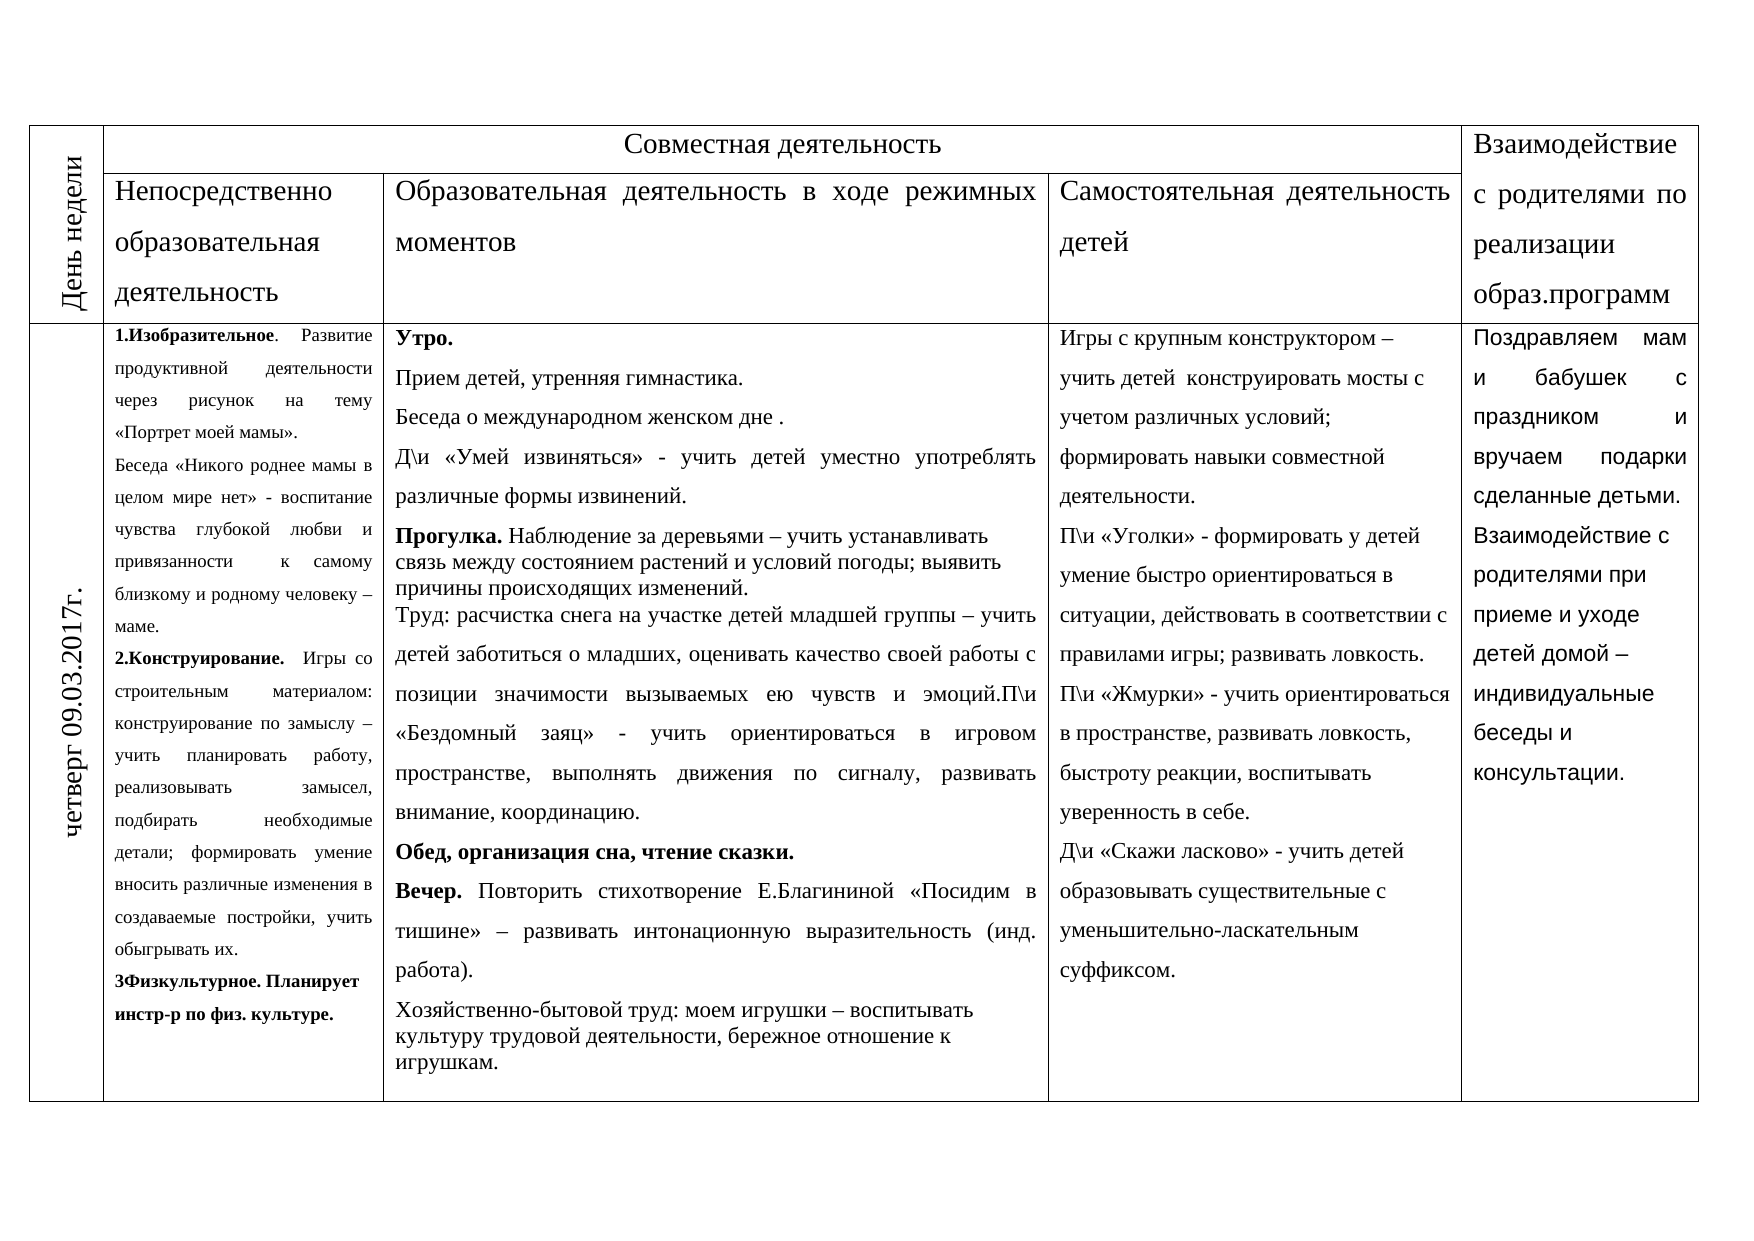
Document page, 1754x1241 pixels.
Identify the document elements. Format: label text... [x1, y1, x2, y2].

table_header Совместная деятельность [104, 126, 1461, 172]
table_header Взаимодействие с родителями по реализации образ.программ [1462, 126, 1698, 323]
table_cell Непосредственно образовательная деятельность [104, 174, 383, 323]
table_header День недели [30, 126, 103, 323]
table_cell четверг 09.03.2017г. [30, 324, 103, 1101]
table_cell 1.Изобразительное. Развитие продуктивной деятельности через рисунок на тему «Портрет моей мамы». Беседа «Никого роднее мамы в целом мире нет» - воспитание чувства глубокой любви и привязанности к самому близкому и родному человеку – маме. 2.Конструирование. Игры со строительным материалом: конструирование по замыслу – учить планировать работу, реализовывать замысел, подбирать необходимые детали; формировать умение вносить различные изменения в создаваемые постройки, учить обыгрывать их. 3Физкультурное. Планирует инстр-р по физ. культуре. [104, 324, 383, 1101]
table_cell Поздравляем мам и бабушек с праздником и вручаем подарки сделанные детьми. Взаимодействие с родителями при приеме и уходе детей домой – индивидуальные беседы и консультации. [1462, 324, 1698, 1101]
table_cell Утро. Прием детей, утренняя гимнастика. Беседа о международном женском дне . Д\и «Умей извиняться» - учить детей уместно употреблять различные формы извинений. Прогулка. Наблюдение за деревьями – учить устанавливать связь между состоянием растений и условий погоды; выявить причины происходящих изменений. Труд: расчистка снега на участке детей младшей группы – учить детей заботиться о младших, оценивать качество своей работы с позиции значимости вызываемых ею чувств и эмоций.П\и «Бездомный заяц» - учить ориентироваться в игровом пространстве, выполнять движения по сигналу, развивать внимание, координацию. Обед, организация сна, чтение сказки. Вечер. Повторить стихотворение Е.Благининой «Посидим в тишине» – развивать интонационную выразительность (инд. работа). Хозяйственно-бытовой труд: моем игрушки – воспитывать культуру трудовой деятельности, бережное отношение к игрушкам. [384, 324, 1048, 1101]
table_cell Самостоятельная деятельность детей [1049, 174, 1461, 323]
table_cell Образовательная деятельность в ходе режимных моментов [384, 174, 1048, 323]
table_cell Игры с крупным конструктором – учить детей конструировать мосты с учетом различных условий; формировать навыки совместной деятельности. П\и «Уголки» - формировать у детей умение быстро ориентироваться в ситуации, действовать в соответствии с правилами игры; развивать ловкость. П\и «Жмурки» - учить ориентироваться в пространстве, развивать ловкость, быстроту реакции, воспитывать уверенность в себе. Д\и «Скажи ласково» - учить детей образовывать существительные с уменьшительно-ласкательным суффиксом. [1049, 324, 1461, 1101]
